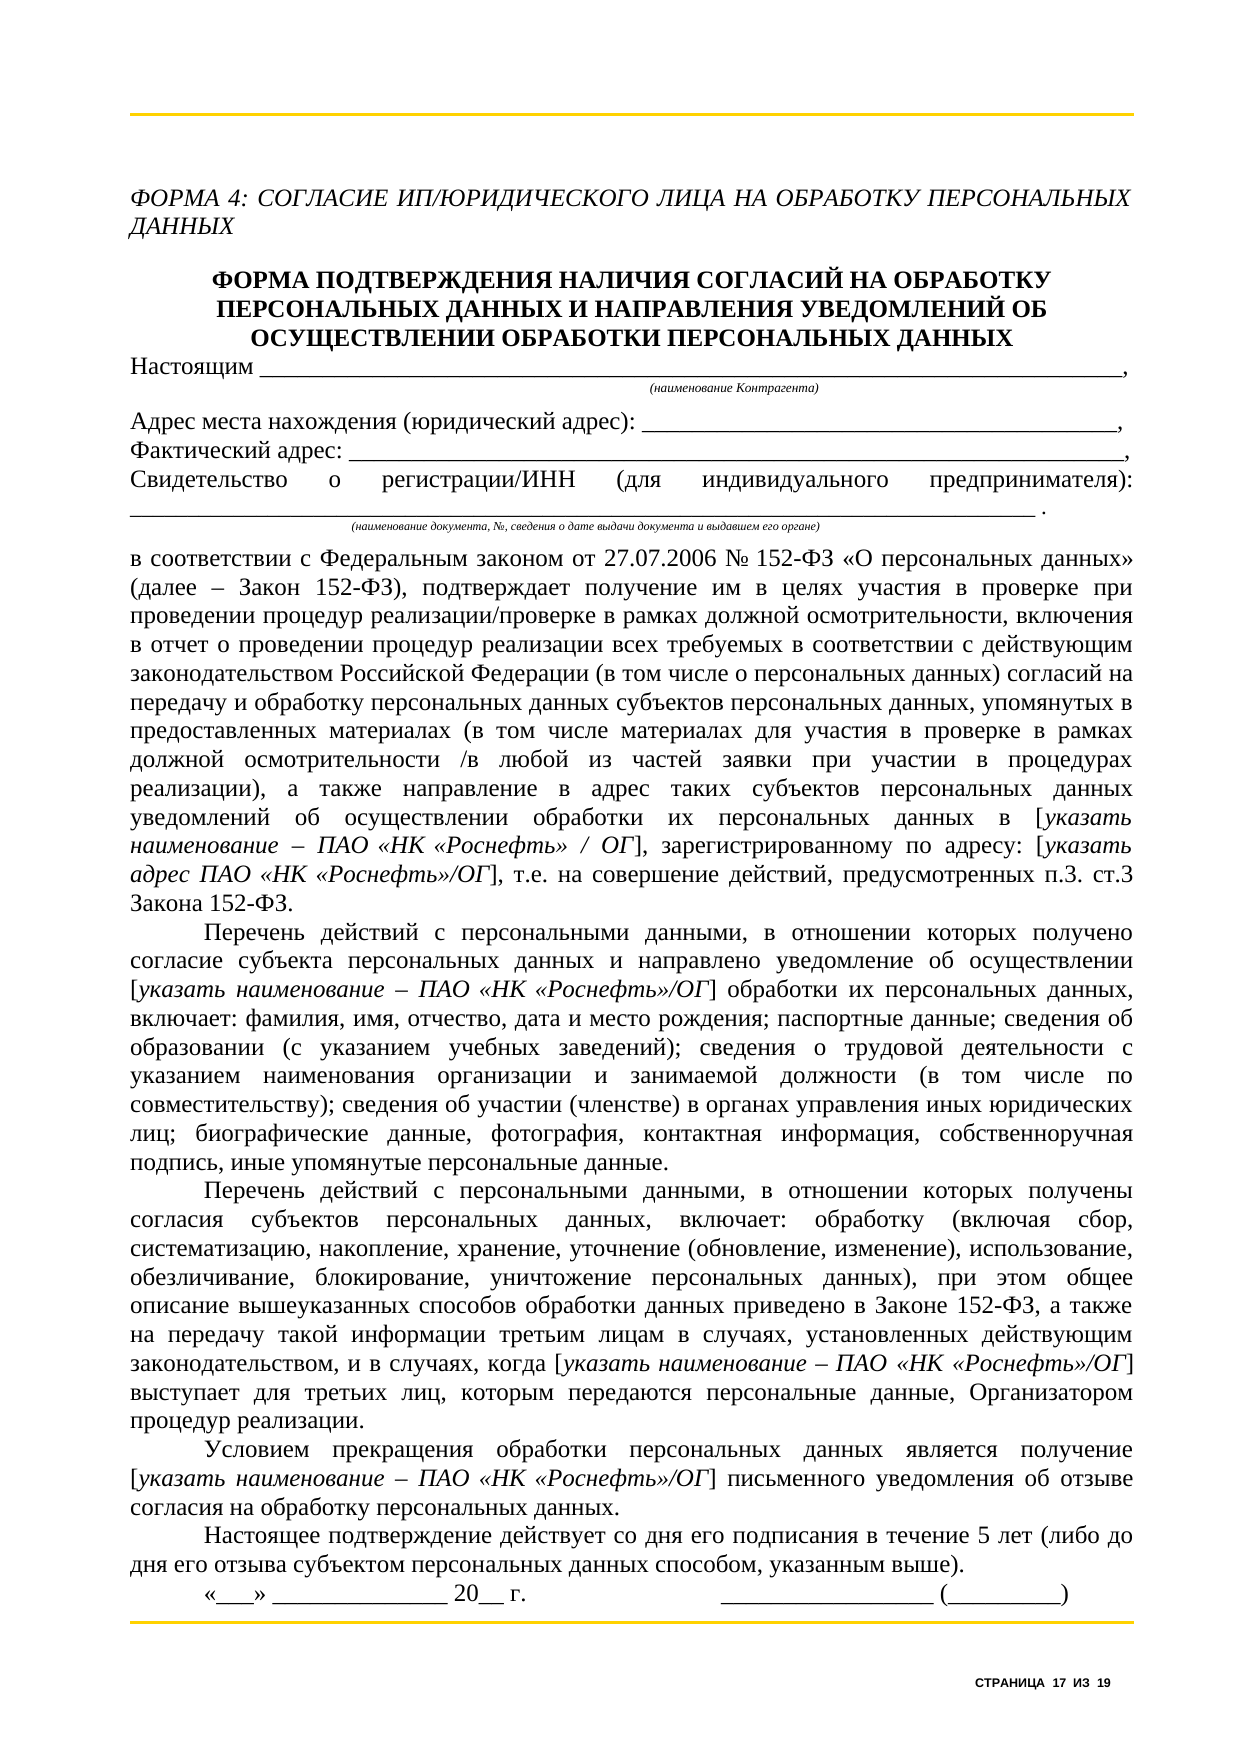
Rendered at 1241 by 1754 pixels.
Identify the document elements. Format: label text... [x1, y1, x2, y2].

text Адрес места нахождения (юридический адрес): ______________________________________, [130, 406, 1134, 435]
text Фактический адрес: ______________________________________________________________, [130, 435, 1134, 464]
subtitle Форма 4: Согласие ИП/юридического лица на обработку персональных данных [130, 183, 1134, 240]
text Настоящим _____________________________________________________________________, [130, 351, 1134, 380]
text Условием прекращения обработки персональных данных является получение [указать наименование – ПАО «НК «Роснефть»/ОГ] письменного уведомления об отзыве согласия на обработку персональных данных. [130, 1434, 1134, 1521]
text ФОРМА ПОДТВЕРЖДЕНИЯ НАЛИЧИЯ СОГЛАСИЙ НА ОБРАБОТКУ ПЕРСОНАЛЬНЫХ ДАННЫХ И НАПРАВЛЕНИЯ УВЕДОМЛЕНИЙ ОБ ОСУЩЕСТВЛЕНИИ ОБРАБОТКИ ПЕРСОНАЛЬНЫХ ДАННЫХ [130, 265, 1134, 351]
text Свидетельство о регистрации/ИНН (для индивидуального предпринимателя): _______________________________________________________________________________ . [130, 464, 1134, 519]
text (наименование Контрагента) [337, 380, 1134, 406]
text (наименование документа, №, сведения о дате выдачи документа и выдавшем его органе) [278, 519, 1134, 543]
text в соответствии с Федеральным законом от 27.07.2006 № 152-ФЗ «О персональных данных» (далее – Закон 152-ФЗ), подтверждает получение им в целях участия в проверке при проведении процедур реализации/проверке в рамках должной осмотрительности, включения в отчет о проведении процедур реализации всех требуемых в соответствии с действующим законодательством Российской Федерации (в том числе о персональных данных) согласий на передачу и обработку персональных данных субъектов персональных данных, упомянутых в предоставленных материалах (в том числе материалах для участия в проверке в рамках должной осмотрительности /в любой из частей заявки при участии в процедурах реализации), а также направление в адрес таких субъектов персональных данных уведомлений об осуществлении обработки их персональных данных в [указать наименование – ПАО «НК «Роснефть» / ОГ], зарегистрированному по адресу: [указать адрес ПАО «НК «Роснефть»/ОГ], т.е. на совершение действий, предусмотренных п.3. ст.3 Закона 152-ФЗ. [130, 543, 1134, 917]
text Настоящее подтверждение действует со дня его подписания в течение 5 лет (либо до дня его отзыва субъектом персональных данных способом, указанным выше). [130, 1521, 1134, 1578]
text Перечень действий с персональными данными, в отношении которых получено согласие субъекта персональных данных и направлено уведомление об осуществлении [указать наименование – ПАО «НК «Роснефть»/ОГ] обработки их персональных данных, включает: фамилия, имя, отчество, дата и место рождения; паспортные данные; сведения об образовании (с указанием учебных заведений); сведения о трудовой деятельности с указанием наименования организации и занимаемой должности (в том числе по совместительству); сведения об участии (членстве) в органах управления иных юридических лиц; биографические данные, фотография, контактная информация, собственноручная подпись, иные упомянутые персональные данные. [130, 917, 1134, 1176]
text «___» ______________ 20__ г. _________________ (_________) [130, 1578, 1134, 1607]
text Перечень действий с персональными данными, в отношении которых получены согласия субъектов персональных данных, включает: обработку (включая сбор, систематизацию, накопление, хранение, уточнение (обновление, изменение), использование, обезличивание, блокирование, уничтожение персональных данных), при этом общее описание вышеуказанных способов обработки данных приведено в Законе 152-ФЗ, а также на передачу такой информации третьим лицам в случаях, установленных действующим законодательством, и в случаях, когда [указать наименование – ПАО «НК «Роснефть»/ОГ] выступает для третьих лиц, которым передаются персональные данные, Организатором процедур реализации. [130, 1176, 1134, 1434]
